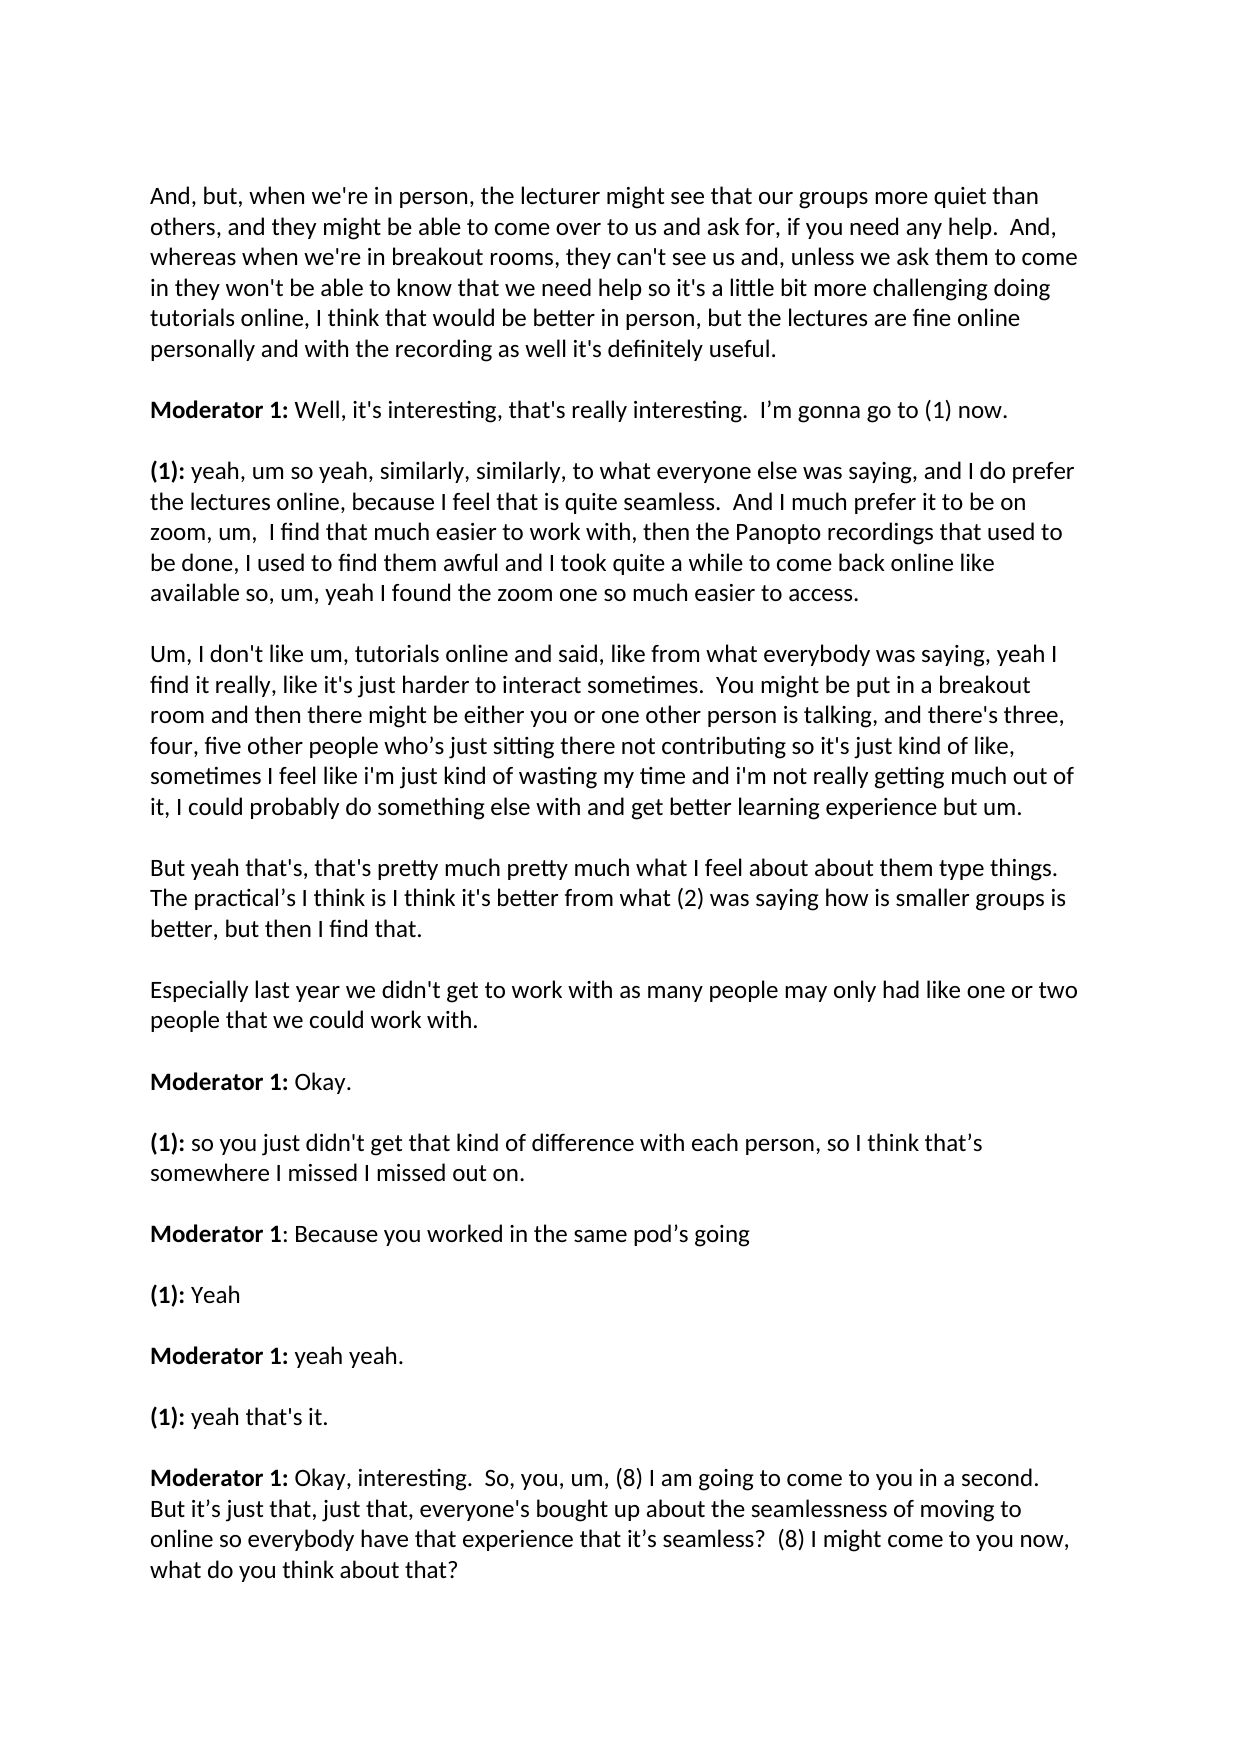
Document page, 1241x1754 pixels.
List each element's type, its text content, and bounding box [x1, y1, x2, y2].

text But yeah that's, that's pretty much pretty much what I feel about about them type things. The practical’s I think is I think it's better from what (2) was saying how is smaller groups is better, but then I find that. [150, 852, 1090, 943]
text Moderator 1: Okay. [150, 1066, 1090, 1096]
text (1): so you just didn't get that kind of difference with each person, so I think that’s somewhere I missed I missed out on. [150, 1127, 1090, 1188]
text Especially last year we didn't get to work with as many people may only had like one or two people that we could work with. [150, 974, 1090, 1035]
text Moderator 1: Well, it's interesting, that's really interesting. I’m gonna go to (1) now. [150, 394, 1090, 425]
text Um, I don't like um, tutorials online and said, like from what everybody was saying, yeah I find it really, like it's just harder to interact sometimes. You might be put in a breakout room and then there might be either you or one other person is talking, and there's three, four, five other people who’s just sitting there not contributing so it's just kind of like, sometimes I feel like i'm just kind of wasting my time and i'm not really getting much out of it, I could probably do something else with and get better learning experience but um. [150, 638, 1090, 821]
text (1): yeah that's it. [150, 1401, 1090, 1432]
text Moderator 1: yeah yeah. [150, 1340, 1090, 1371]
text (1): Yeah [150, 1279, 1090, 1310]
text Moderator 1: Okay, interesting. So, you, um, (8) I am going to come to you in a second. But it’s just that, just that, everyone's bought up about the seamlessness of moving to online so everybody have that experience that it’s seamless? (8) I might come to you now, what do you think about that? [150, 1462, 1090, 1584]
text And, but, when we're in person, the lecturer might see that our groups more quiet than others, and they might be able to come over to us and ask for, if you need any help. And, whereas when we're in breakout rooms, they can't see us and, unless we ask them to come in they won't be able to know that we need help so it's a little bit more challenging doing tutorials online, I think that would be better in person, but the lectures are fine online personally and with the recording as well it's definitely useful. [150, 181, 1090, 364]
text Moderator 1: Because you worked in the same pod’s going [150, 1218, 1090, 1249]
text (1): yeah, um so yeah, similarly, similarly, to what everyone else was saying, and I do prefer the lectures online, because I feel that is quite seamless. And I much prefer it to be on zoom, um, I find that much easier to work with, then the Panopto recordings that used to be done, I used to find them awful and I took quite a while to come back online like available so, um, yeah I found the zoom one so much easier to access. [150, 455, 1090, 608]
